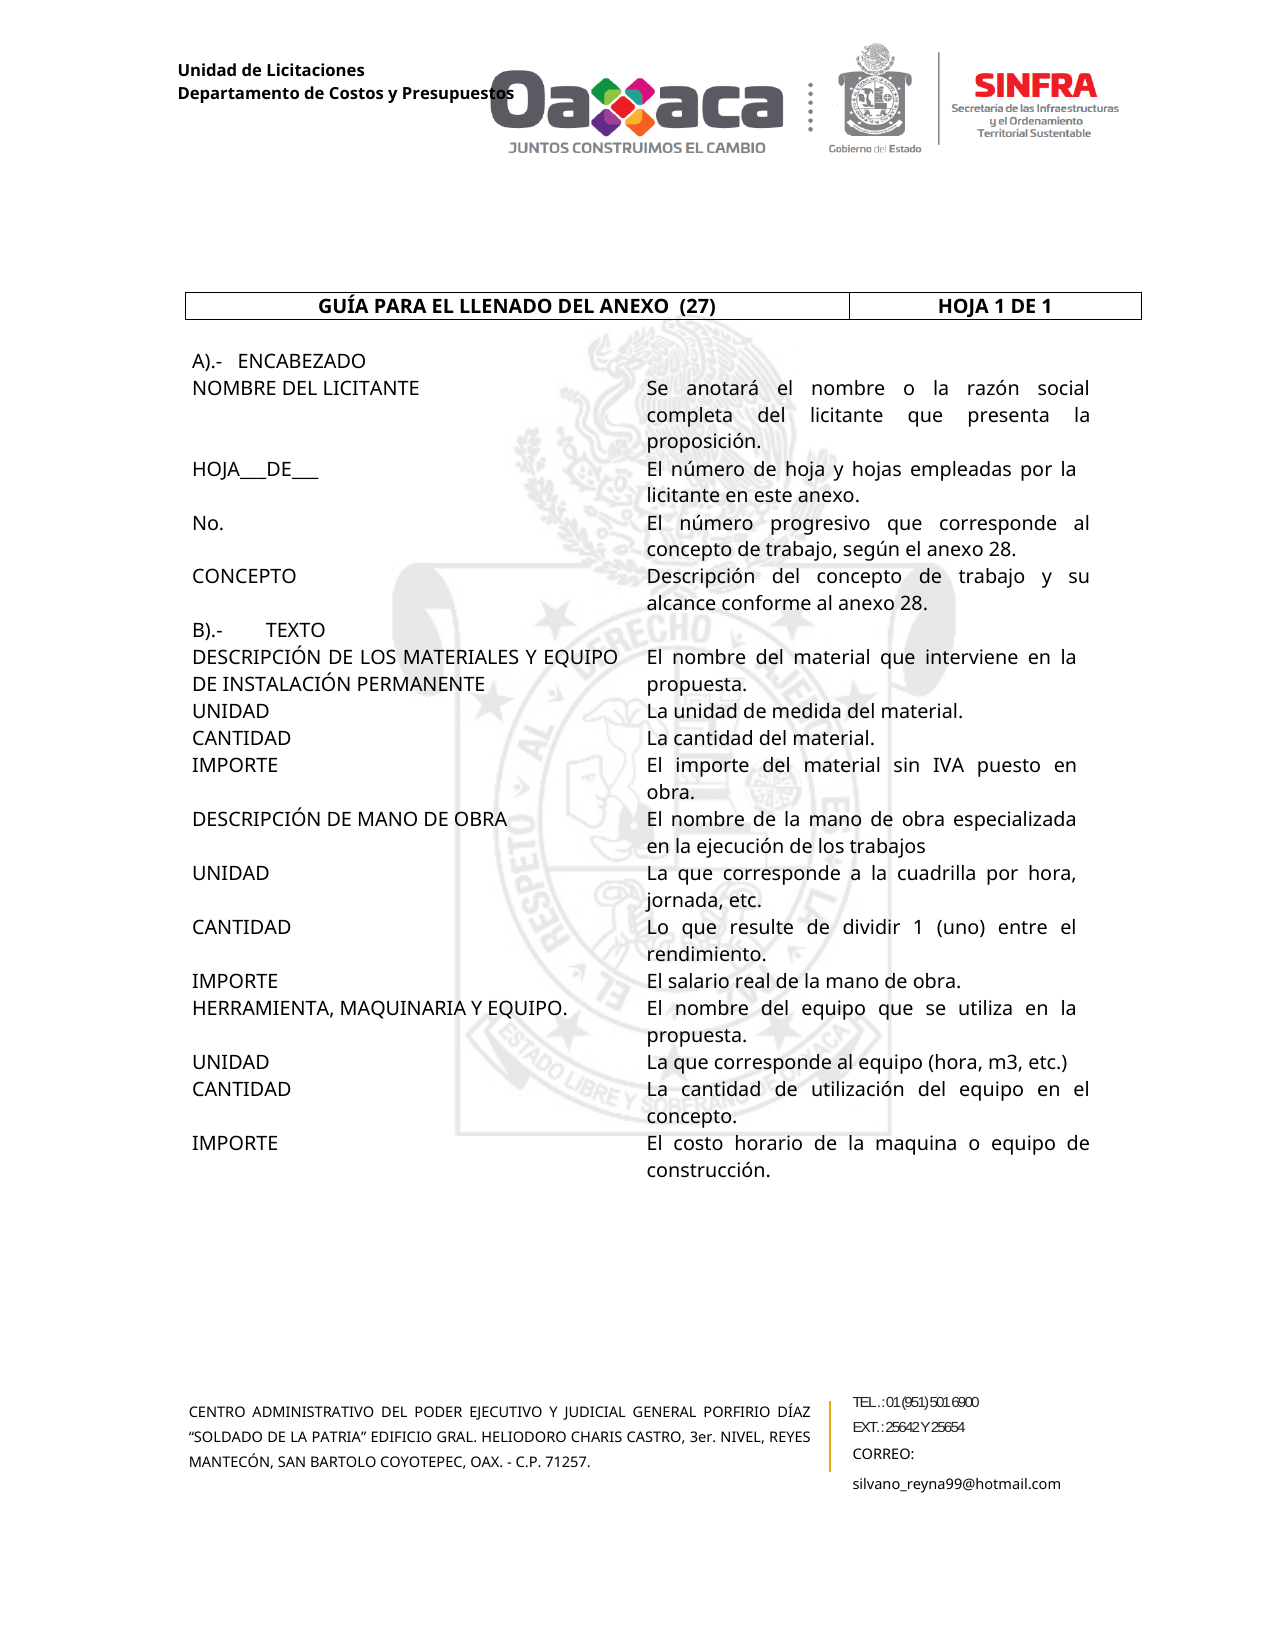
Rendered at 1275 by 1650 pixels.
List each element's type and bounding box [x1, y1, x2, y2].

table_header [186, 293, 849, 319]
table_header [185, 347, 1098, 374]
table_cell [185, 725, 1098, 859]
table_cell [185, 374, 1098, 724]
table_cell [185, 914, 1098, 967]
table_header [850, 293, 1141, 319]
picture [391, 320, 956, 347]
picture [449, 34, 1152, 163]
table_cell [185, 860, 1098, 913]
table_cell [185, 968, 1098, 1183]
